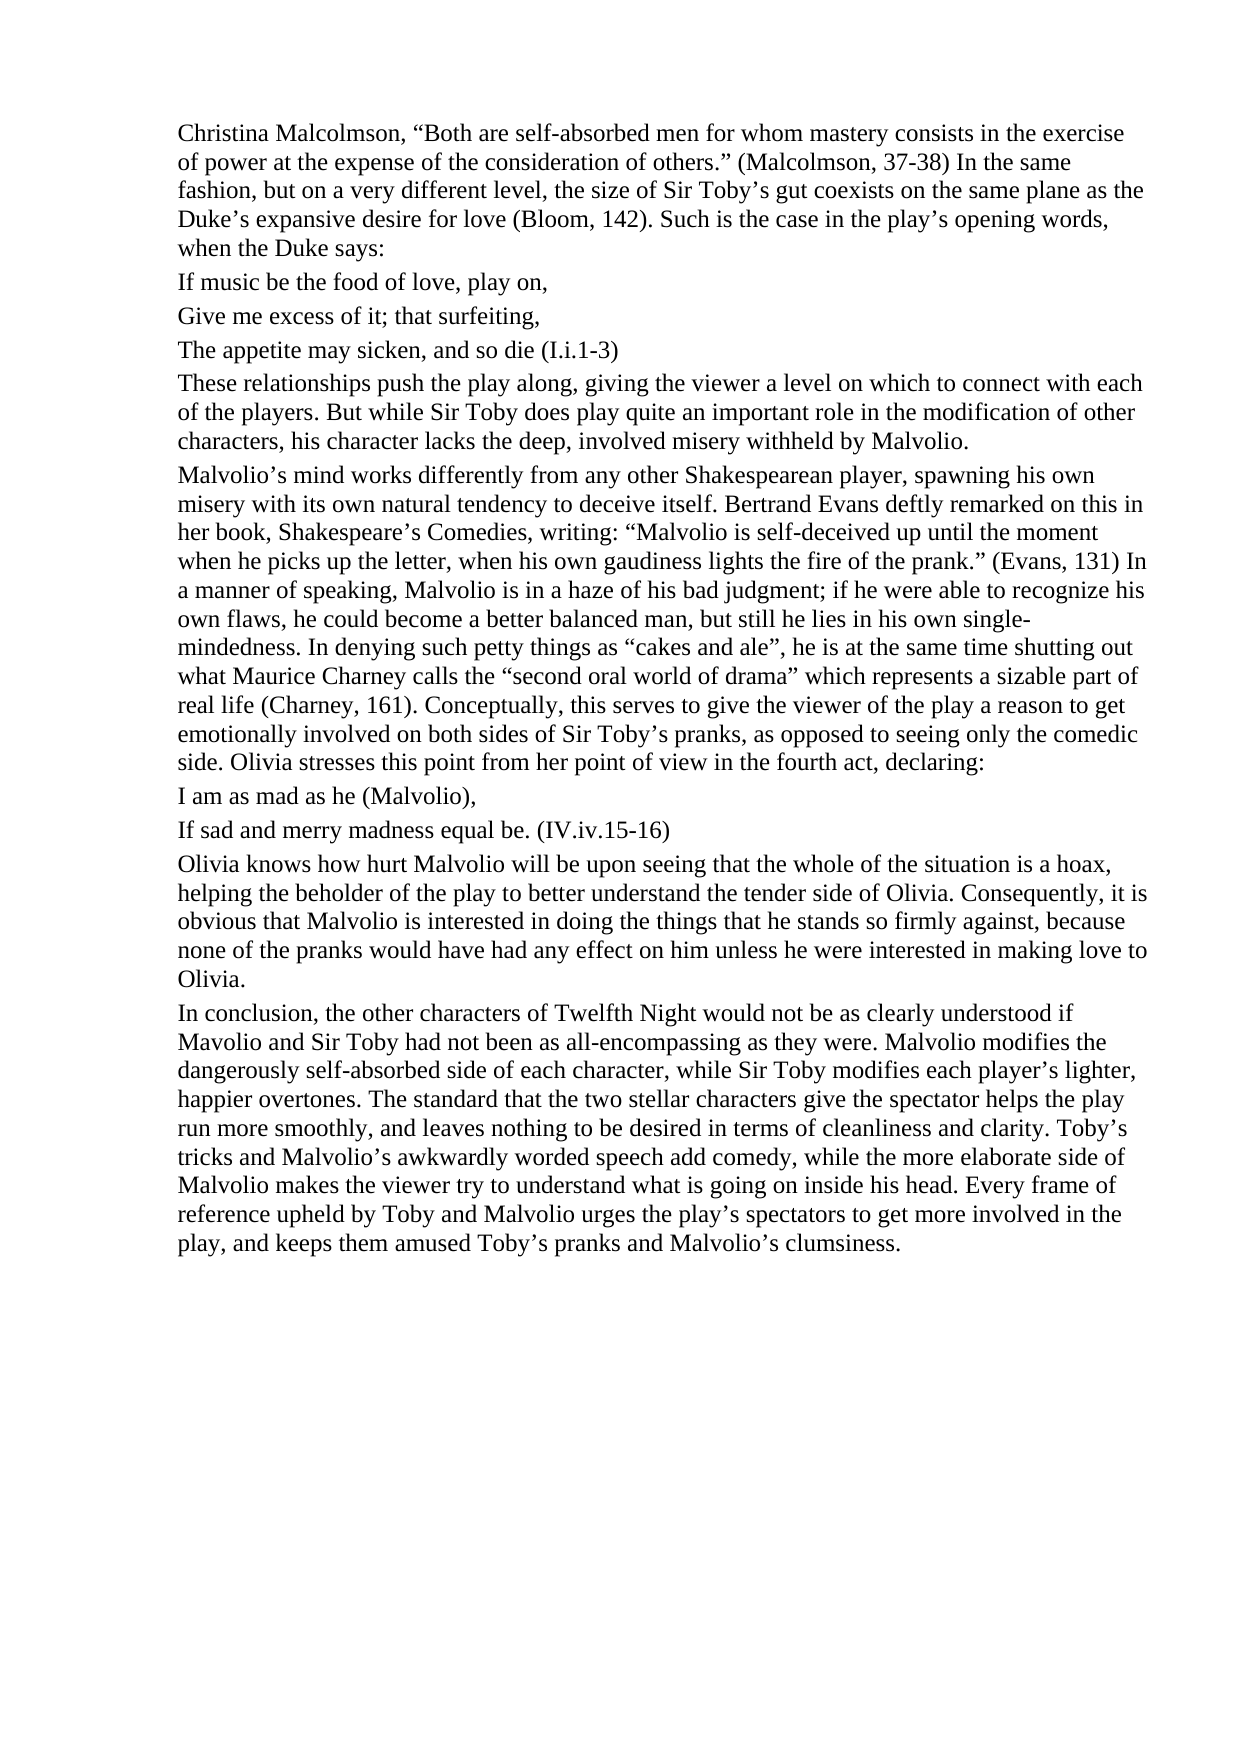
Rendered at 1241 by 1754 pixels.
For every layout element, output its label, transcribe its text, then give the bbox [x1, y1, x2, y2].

text Give me excess of it; that surfeiting, [177, 301, 1152, 329]
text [177, 118, 1152, 262]
text In conclusion, the other characters of Twelfth Night would not be as clearly understood if Mavolio and Sir Toby had not been as all-encompassing as they were. Malvolio modifies the dangerously self-absorbed side of each character, while Sir Toby modifies each player’s lighter, happier overtones. The standard that the two stellar characters give the spectator helps the play run more smoothly, and leaves nothing to be desired in terms of cleanliness and clarity. Toby’s tricks and Malvolio’s awkwardly worded speech add comedy, while the more elaborate side of Malvolio makes the viewer try to understand what is going on inside his head. Every frame of reference upheld by Toby and Malvolio urges the play’s spectators to get more involved in the play, and keeps them amused Toby’s pranks and Malvolio’s clumsiness. [177, 998, 1152, 1257]
text Olivia knows how hurt Malvolio will be upon seeing that the whole of the situation is a hoax, helping the beholder of the play to better understand the tender side of Olivia. Consequently, it is obvious that Malvolio is interested in doing the things that he stands so firmly against, because none of the pranks would have had any effect on him unless he were interested in making love to Olivia. [177, 849, 1152, 993]
text I am as mad as he (Malvolio), [177, 781, 1152, 810]
text The appetite may sicken, and so die (I.i.1-3) [177, 335, 1152, 363]
text These relationships push the play along, giving the viewer a level on which to connect with each of the players. But while Sir Toby does play quite an important role in the modification of other characters, his character lacks the deep, involved misery withheld by Malvolio. [177, 368, 1152, 455]
text If music be the food of love, play on, [177, 267, 1152, 296]
text If sad and merry madness equal be. (IV.iv.15-16) [177, 815, 1152, 844]
text Malvolio’s mind works differently from any other Shakespearean player, spawning his own misery with its own natural tendency to deceive itself. Bertrand Evans deftly remarked on this in her book, Shakespeare’s Comedies, writing: “Malvolio is self-deceived up until the moment when he picks up the letter, when his own gaudiness lights the fire of the prank.” (Evans, 131) In a manner of speaking, Malvolio is in a haze of his bad judgment; if he were able to recognize his own flaws, he could become a better balanced man, but still he lies in his own single-mindedness. In denying such petty things as “cakes and ale”, he is at the same time shutting out what Maurice Charney calls the “second oral world of drama” which represents a sizable part of real life (Charney, 161). Conceptually, this serves to give the viewer of the play a reason to get emotionally involved on both sides of Sir Toby’s pranks, as opposed to seeing only the comedic side. Olivia stresses this point from her point of view in the fourth act, declaring: [177, 460, 1152, 776]
